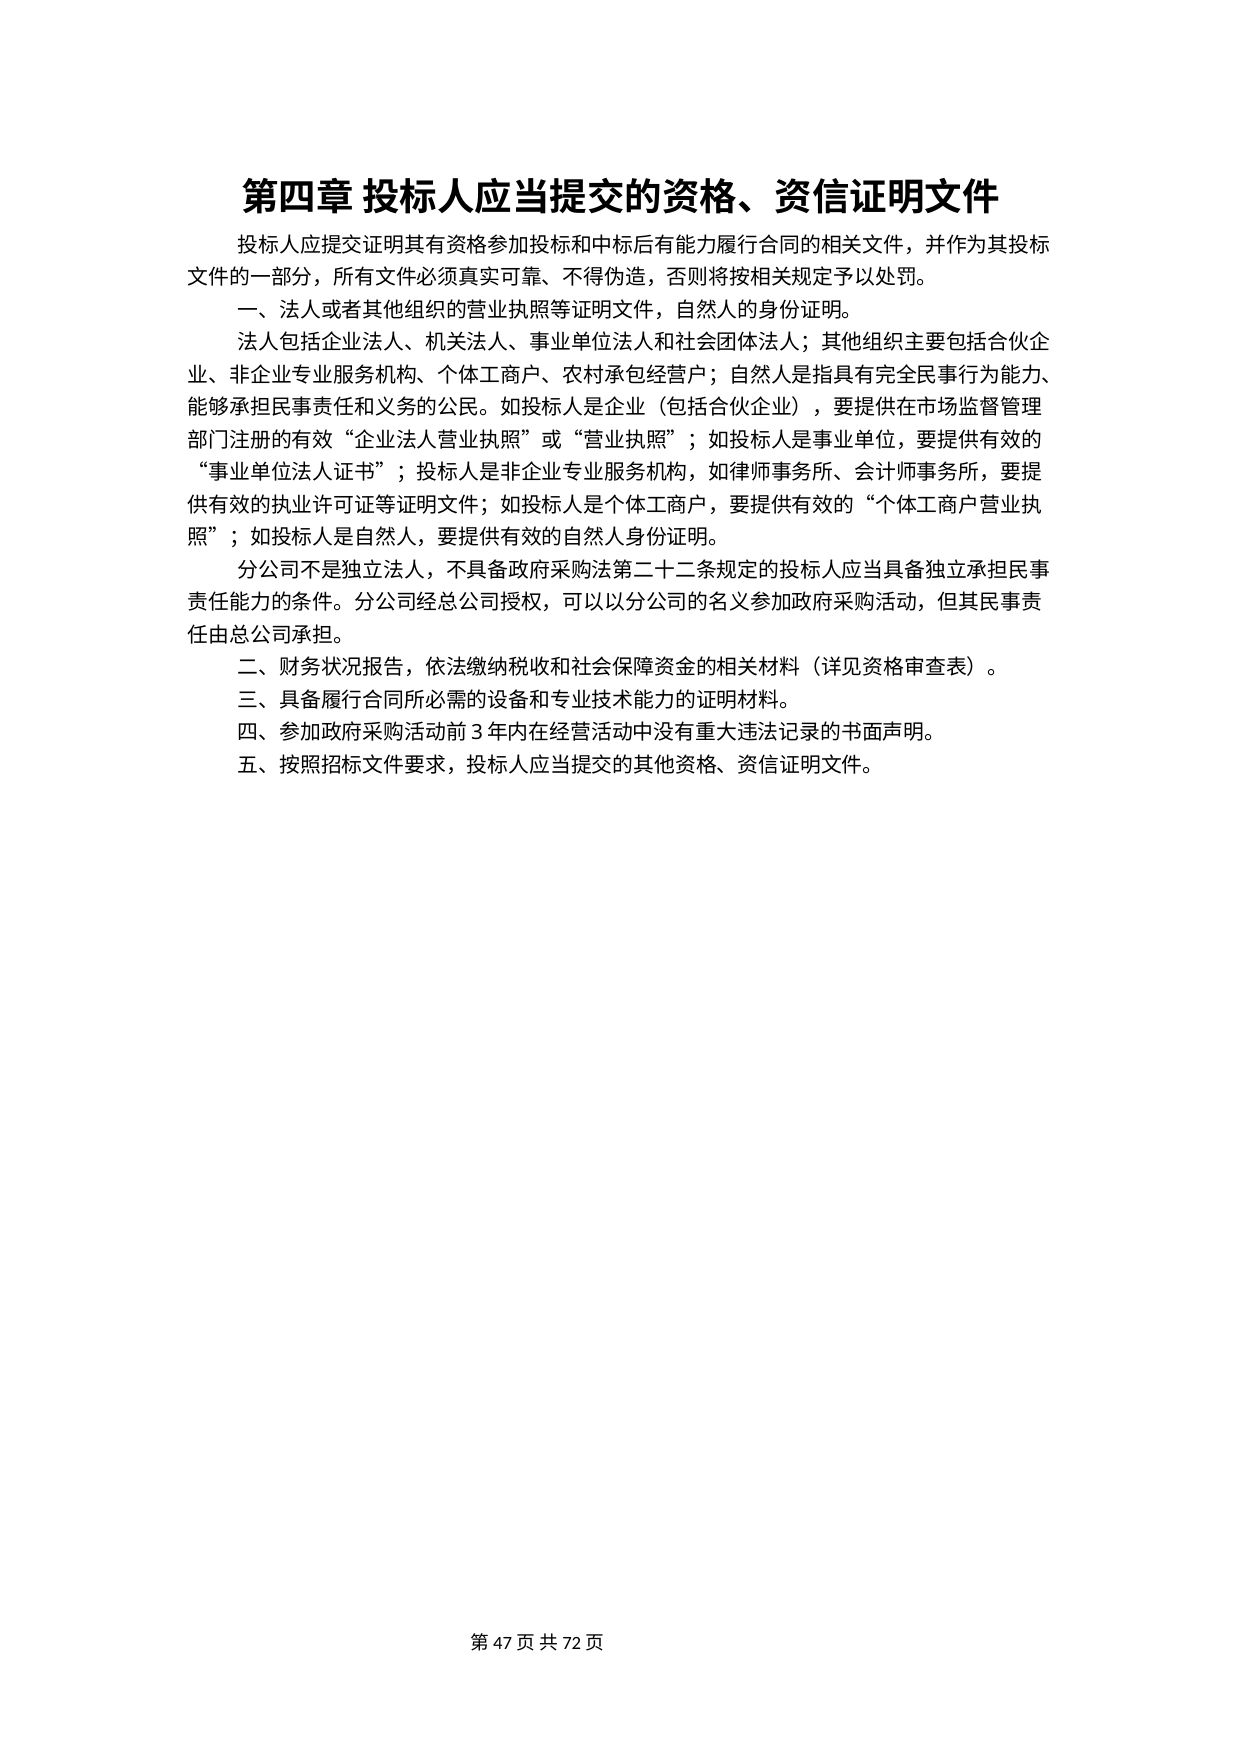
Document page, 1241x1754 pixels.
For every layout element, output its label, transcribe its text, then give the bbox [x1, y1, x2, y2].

text 投标人应提交证明其有资格参加投标和中标后有能力履行合同的相关文件，并作为其投标文件的一部分，所有文件必须真实可靠、不得伪造，否则将按相关规定予以处罚。 [187, 227, 1053, 292]
text 分公司不是独立法人，不具备政府采购法第二十二条规定的投标人应当具备独立承担民事责任能力的条件。分公司经总公司授权，可以以分公司的名义参加政府采购活动，但其民事责任由总公司承担。 [187, 552, 1053, 649]
text 五、按照招标文件要求，投标人应当提交的其他资格、资信证明文件。 [187, 747, 1053, 779]
text 一、法人或者其他组织的营业执照等证明文件，自然人的身份证明。 [187, 292, 1053, 324]
text 三、具备履行合同所必需的设备和专业技术能力的证明材料。 [187, 682, 1053, 714]
text 法人包括企业法人、机关法人、事业单位法人和社会团体法人；其他组织主要包括合伙企业、非企业专业服务机构、个体工商户、农村承包经营户；自然人是指具有完全民事行为能力、能够承担民事责任和义务的公民。如投标人是企业（包括合伙企业），要提供在市场监督管理部门注册的有效“企业法人营业执照”或“营业执照”；如投标人是事业单位，要提供有效的“事业单位法人证书”；投标人是非企业专业服务机构，如律师事务所、会计师事务所，要提供有效的执业许可证等证明文件；如投标人是个体工商户，要提供有效的“个体工商户营业执照”；如投标人是自然人，要提供有效的自然人身份证明。 [187, 324, 1053, 552]
text 第四章 投标人应当提交的资格、资信证明文件 [187, 162, 1053, 227]
text 二、财务状况报告，依法缴纳税收和社会保障资金的相关材料（详见资格审查表）。 [187, 649, 1053, 682]
text 四、参加政府采购活动前3年内在经营活动中没有重大违法记录的书面声明。 [187, 714, 1053, 747]
